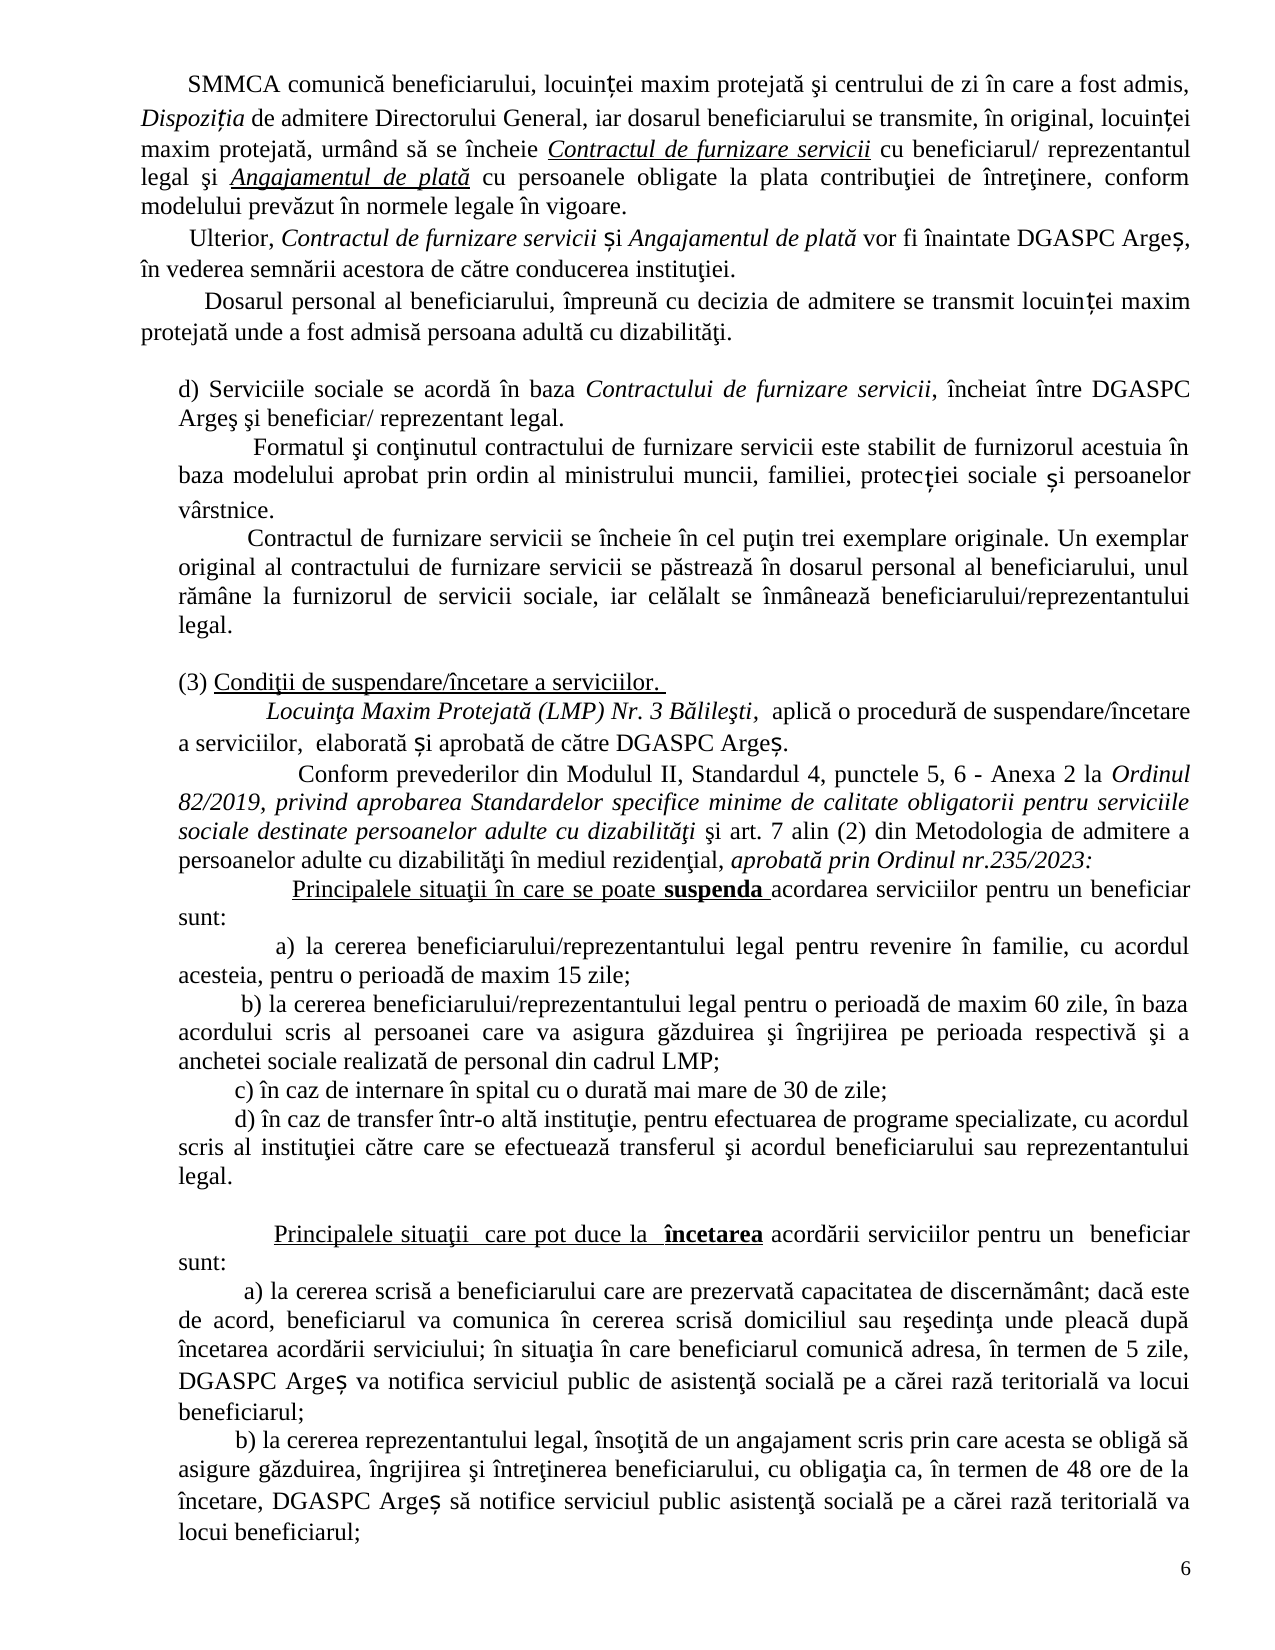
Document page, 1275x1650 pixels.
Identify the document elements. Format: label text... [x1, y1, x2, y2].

text (3) Condiţii de suspendare/încetare a serviciilor. [178, 667, 1191, 696]
text d) Serviciile sociale se acordă în baza Contractului de furnizare servicii, încheiat între DGASPC Argeş şi beneficiar/ reprezentant legal. [178, 374, 1191, 432]
text d) în caz de transfer într-o altă instituţie, pentru efectuarea de programe specializate, cu acordul scris al instituţiei către care se efectuează transferul şi acordul beneficiarului sau reprezentantului legal. [178, 1104, 1191, 1190]
text Formatul şi conţinutul contractului de furnizare servicii este stabilit de furnizorul acestuia în baza modelului aprobat prin ordin al ministrului muncii, familiei, protecției sociale și persoanelor vârstnice. [178, 432, 1191, 523]
text b) la cererea beneficiarului/reprezentantului legal pentru o perioadă de maxim 60 zile, în baza acordului scris al persoanei care va asigura găzduirea şi îngrijirea pe perioada respectivă şi a anchetei sociale realizată de personal din cadrul LMP; [178, 989, 1191, 1075]
text c) în caz de internare în spital cu o durată mai mare de 30 de zile; [178, 1075, 1191, 1104]
text b) la cererea reprezentantului legal, însoţită de un angajament scris prin care acesta se obligă să asigure găzduirea, îngrijirea şi întreţinerea beneficiarului, cu obligaţia ca, în termen de 48 ore de la încetare, DGASPC Argeș să notifice serviciul public asistenţă socială pe a cărei rază teritorială va locui beneficiarul; [178, 1425, 1191, 1546]
text a) la cererea scrisă a beneficiarului care are prezervată capacitatea de discernământ; dacă este de acord, beneficiarul va comunica în cererea scrisă domiciliul sau reşedinţa unde pleacă după încetarea acordării serviciului; în situaţia în care beneficiarul comunică adresa, în termen de 5 zile, DGASPC Argeș va notifica serviciul public de asistenţă socială pe a cărei rază teritorială va locui beneficiarul; [178, 1276, 1191, 1425]
text Dosarul personal al beneficiarului, împreună cu decizia de admitere se transmit locuinței maxim protejată unde a fost admisă persoana adultă cu dizabilităţi. [131, 283, 1191, 346]
text Ulterior, Contractul de furnizare servicii și Angajamentul de plată vor fi înaintate DGASPC Argeș, în vederea semnării acestora de către conducerea instituţiei. [131, 220, 1191, 283]
text Principalele situaţii în care se poate suspenda acordarea serviciilor pentru un beneficiar sunt: [178, 874, 1191, 931]
text Locuinţa Maxim Protejată (LMP) Nr. 3 Bălileşti, aplică o procedură de suspendare/încetare a serviciilor, elaborată și aprobată de către DGASPC Argeș. [178, 696, 1191, 759]
text Conform prevederilor din Modulul II, Standardul 4, punctele 5, 6 - Anexa 2 la Ordinul 82/2019, privind aprobarea Standardelor specifice minime de calitate obligatorii pentru serviciile sociale destinate persoanelor adulte cu dizabilităţi şi art. 7 alin (2) din Metodologia de admitere a persoanelor adulte cu dizabilităţi în mediul rezidenţial, aprobată prin Ordinul nr.235/2023: [178, 759, 1191, 874]
text a) la cererea beneficiarului/reprezentantului legal pentru revenire în familie, cu acordul acesteia, pentru o perioadă de maxim 15 zile; [178, 931, 1191, 989]
text Principalele situaţii care pot duce la încetarea acordării serviciilor pentru un beneficiar sunt: [178, 1219, 1191, 1276]
text SMMCA comunică beneficiarului, locuinței maxim protejată şi centrului de zi în care a fost admis, Dispoziția de admitere Directorului General, iar dosarul beneficiarului se transmite, în original, locuinței maxim protejată, urmând să se încheie Contractul de furnizare servicii cu beneficiarul/ reprezentantul legal şi Angajamentul de plată cu persoanele obligate la plata contribuţiei de întreţinere, conform modelului prevăzut în normele legale în vigoare. [131, 66, 1191, 220]
text Contractul de furnizare servicii se încheie în cel puţin trei exemplare originale. Un exemplar original al contractului de furnizare servicii se păstrează în dosarul personal al beneficiarului, unul rămâne la furnizorul de servicii sociale, iar celălalt se înmânează beneficiarului/reprezentantului legal. [178, 523, 1191, 638]
